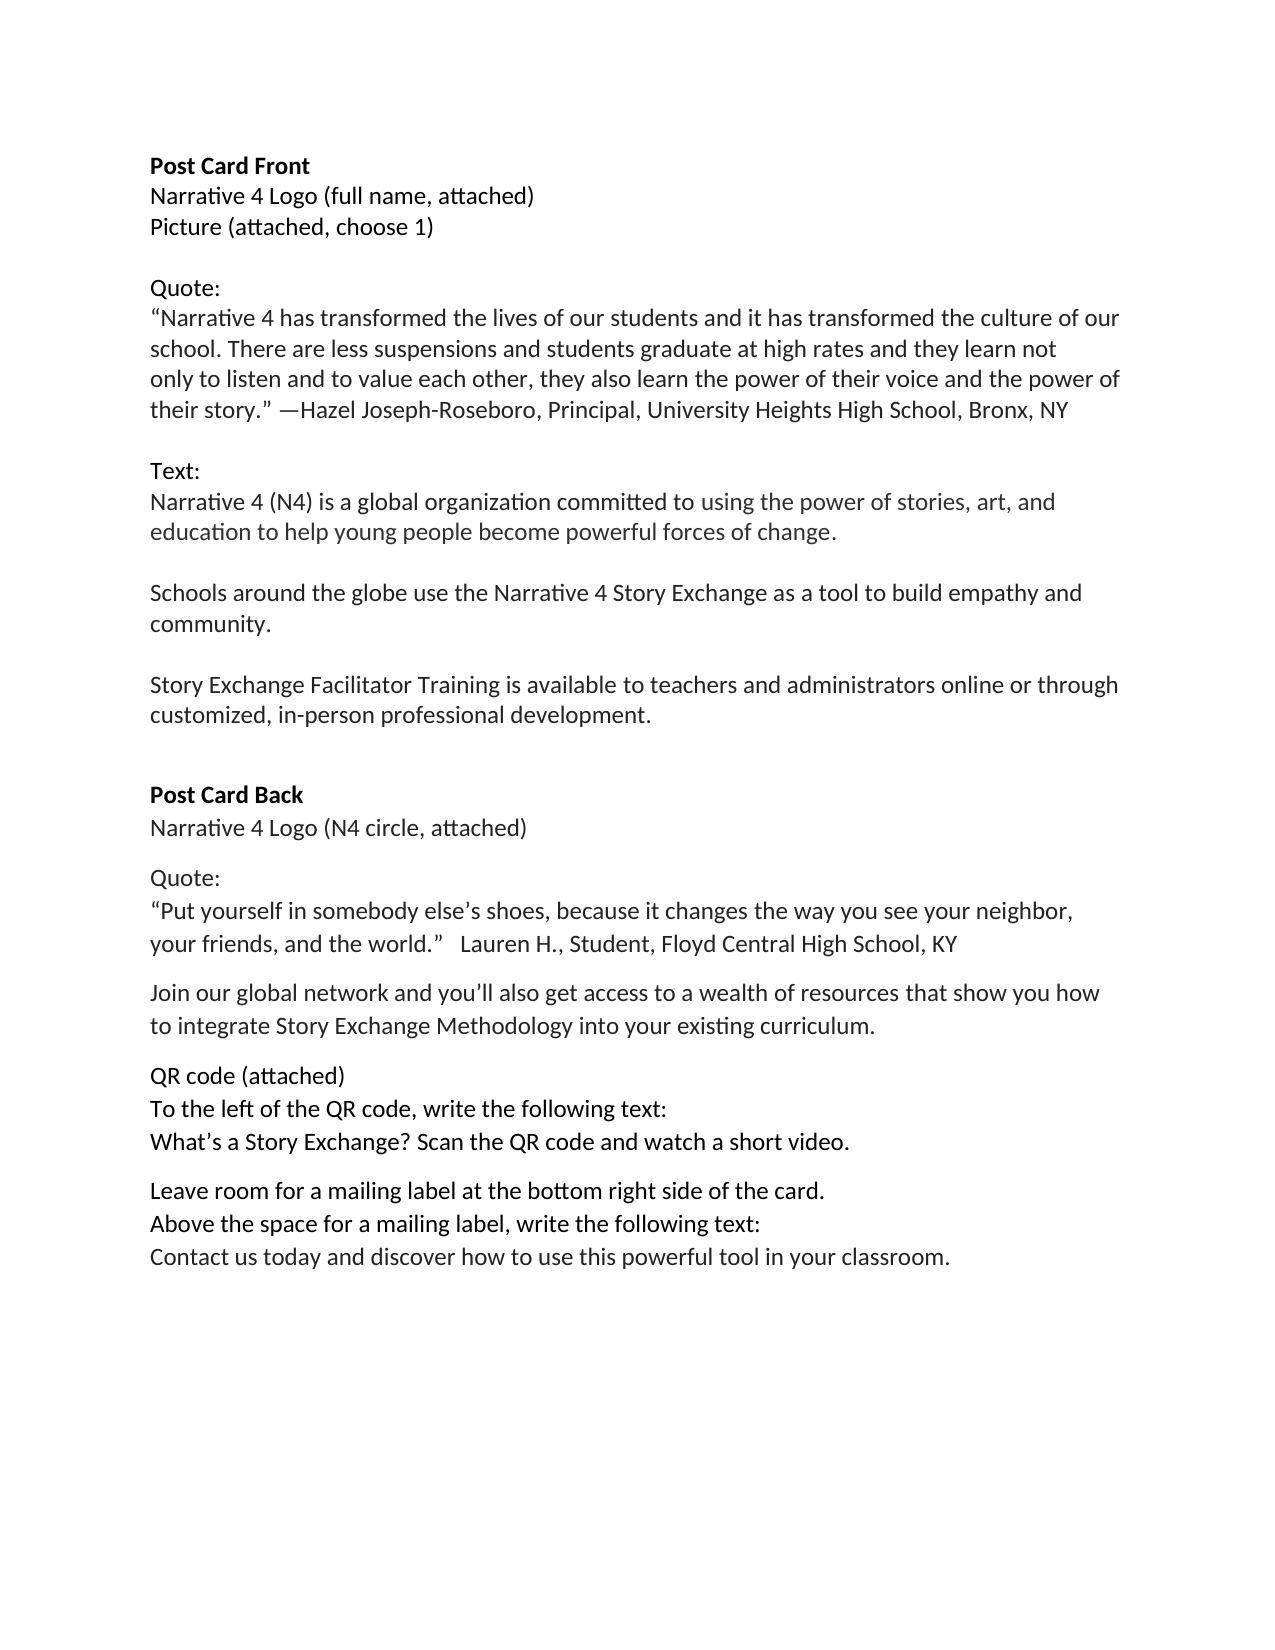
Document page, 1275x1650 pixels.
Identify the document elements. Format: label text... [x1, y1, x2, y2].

text Post Card Front Narrative 4 Logo (full name, attached) [150, 150, 1125, 211]
text Join our global network and you’ll also get access to a wealth of resources that show you how to integrate Story Exchange Methodology into your existing curriculum. [150, 977, 1125, 1041]
text Post Card Back Narrative 4 Logo (N4 circle, attached) [150, 779, 1125, 843]
text Quote: “Put yourself in somebody else’s shoes, because it changes the way you see your neighbor, your friends, and the world.” Lauren H., Student, Floyd Central High School, KY [150, 862, 1125, 958]
text Quote: “Narrative 4 has transformed the lives of our students and it has transformed the culture of our school. There are less suspensions and students graduate at high rates and they learn not only to listen and to value each other, they also learn the power of their voice and the power of their story.” —Hazel Joseph-Roseboro, Principal, University Heights High School, Bronx, NY [150, 272, 1125, 425]
text Text: Narrative 4 (N4) is a global organization committed to using the power of stories, art, and education to help young people become powerful forces of change. [150, 455, 1125, 547]
text Leave room for a mailing label at the bottom right side of the card. Above the space for a mailing label, write the following text: Contact us today and discover how to use this powerful tool in your classroom. [150, 1175, 1125, 1335]
text QR code (attached) To the left of the QR code, write the following text: What’s a Story Exchange? Scan the QR code and watch a short video. [150, 1060, 1125, 1156]
text Story Exchange Facilitator Training is available to teachers and administrators online or through customized, in-person professional development. [150, 669, 1125, 730]
text Schools around the globe use the Narrative 4 Story Exchange as a tool to build empathy and community. [150, 577, 1125, 638]
text Picture (attached, choose 1) [150, 211, 1125, 242]
